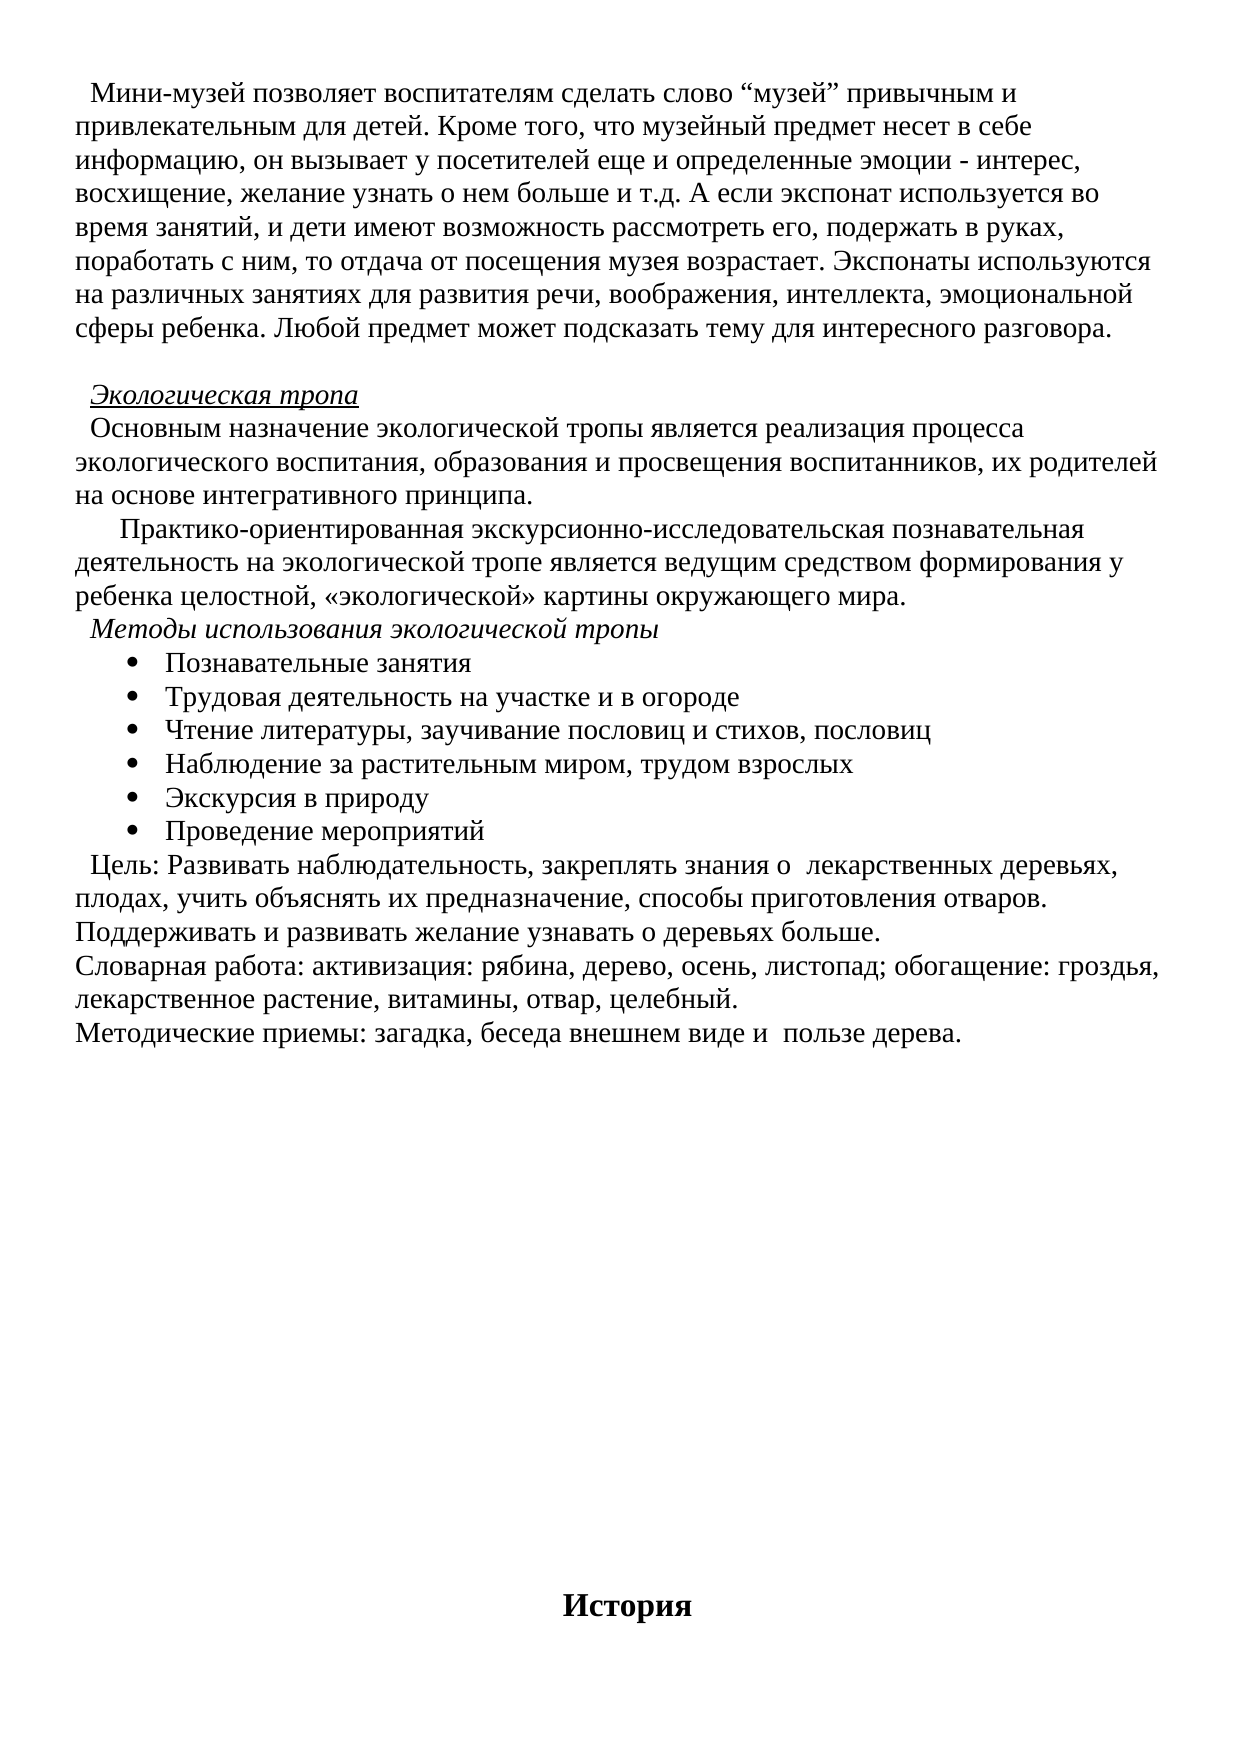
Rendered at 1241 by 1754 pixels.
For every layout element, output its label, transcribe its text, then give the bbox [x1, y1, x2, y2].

text Экологическая тропа [75, 377, 1165, 410]
list Экскурсия в природу [127, 780, 1165, 813]
text Практико-ориентированная экскурсионно-исследовательская познавательная деятельность на экологической тропе является ведущим средством формирования у ребенка целостной, «экологической» картины окружающего мира. [75, 511, 1165, 612]
list Наблюдение за растительным миром, трудом взрослых [127, 746, 1165, 780]
list Чтение литературы, заучивание пословиц и стихов, пословиц [127, 712, 1165, 746]
list Трудовая деятельность на участке и в огороде [127, 679, 1165, 712]
text Цель: Развивать наблюдательность, закреплять знания о лекарственных деревьях, плодах, учить объяснять их предназначение, способы приготовления отваров. Поддерживать и развивать желание узнавать о деревьях больше. Словарная работа: активизация: рябина, дерево, осень, листопад; обогащение: гроздья, лекарственное растение, витамины, отвар, целебный. Методические приемы: загадка, беседа внешнем виде и пользе дерева. [75, 847, 1165, 1048]
text Методы использования экологической тропы [75, 612, 1165, 645]
list Познавательные занятия [127, 645, 1165, 679]
list Проведение мероприятий [127, 813, 1165, 847]
text Мини-музей позволяет воспитателям сделать слово “музей” привычным и привлекательным для детей. Кроме того, что музейный предмет несет в себе информацию, он вызывает у посетителей еще и определенные эмоции - интерес, восхищение, желание узнать о нем больше и т.д. А если экспонат используется во время занятий, и дети имеют возможность рассмотреть его, подержать в руках, поработать с ним, то отдача от посещения музея возрастает. Экспонаты используются на различных занятиях для развития речи, воображения, интеллекта, эмоциональной сферы ребенка. Любой предмет может подсказать тему для интересного разговора. [75, 75, 1165, 343]
text Основным назначение экологической тропы является реализация процесса экологического воспитания, образования и просвещения воспитанников, их родителей на основе интегративного принципа. [75, 410, 1165, 511]
text История [75, 1585, 1165, 1623]
